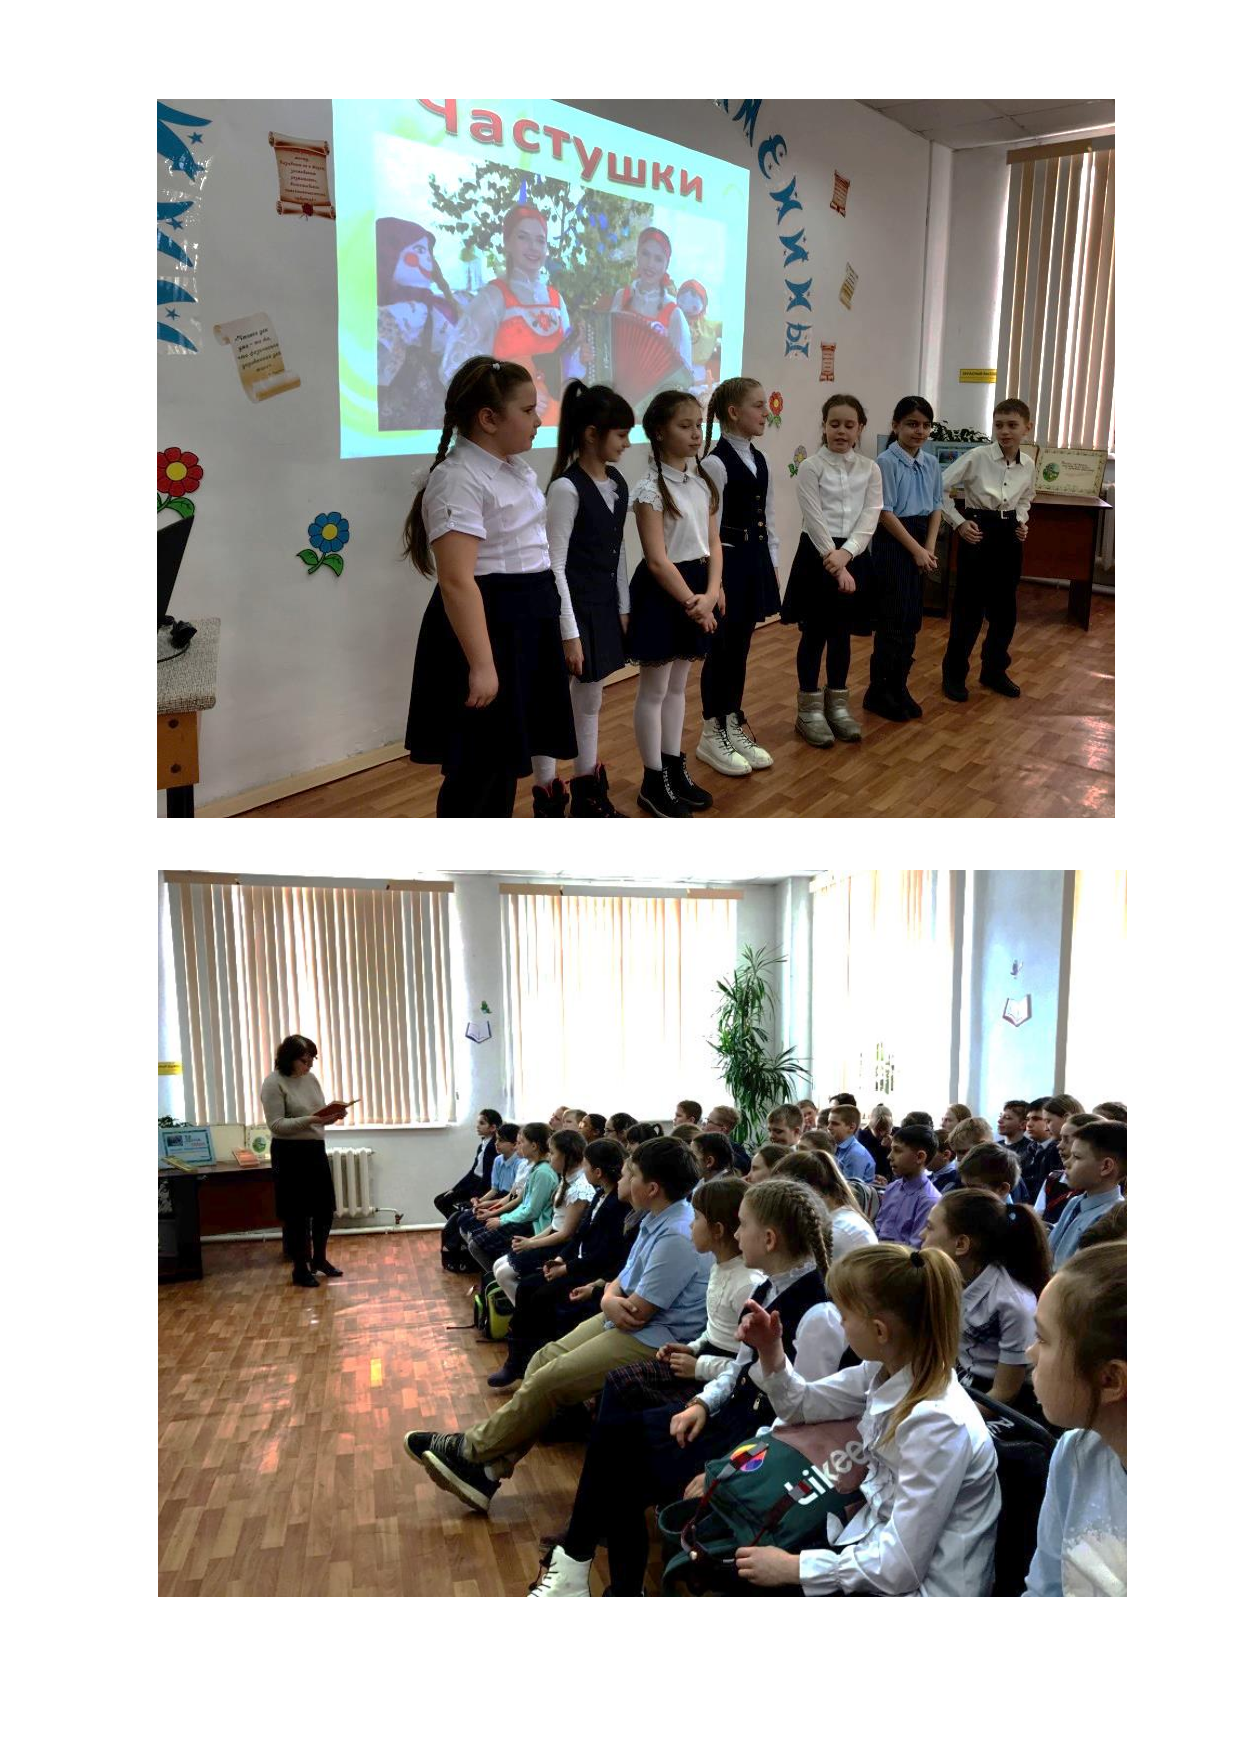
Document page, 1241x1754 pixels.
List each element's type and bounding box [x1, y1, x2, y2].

picture [157, 99, 1115, 818]
picture [158, 870, 1127, 1597]
